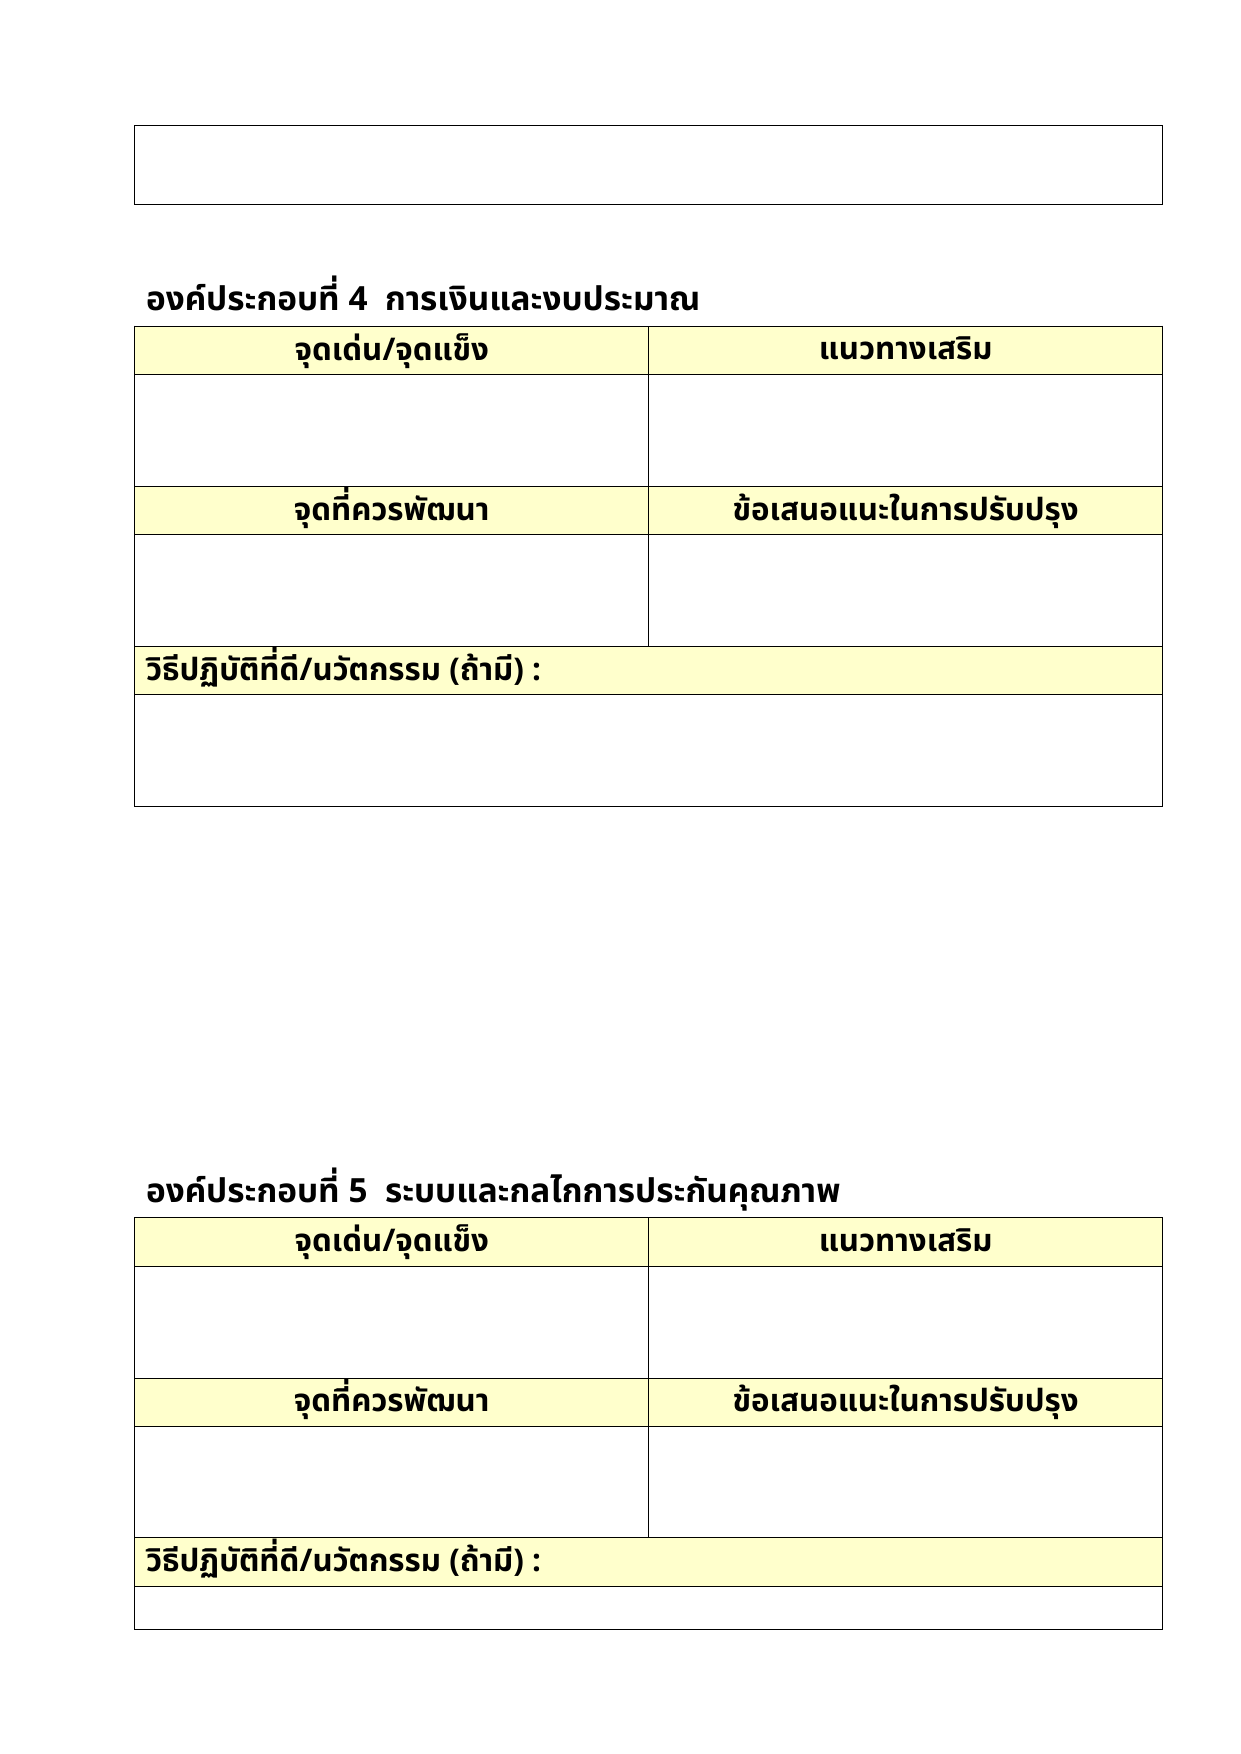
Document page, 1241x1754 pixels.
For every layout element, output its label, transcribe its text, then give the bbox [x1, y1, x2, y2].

table_cell ข้อเสนอแนะในการปรับปรุง [649, 487, 1162, 534]
table_cell [649, 1427, 1162, 1537]
table_cell [135, 1587, 1162, 1629]
table_cell [135, 126, 1162, 203]
table_header แนวทางเสริม [649, 1218, 1162, 1266]
text องค์ประกอบที่ 5 ระบบและกลไกการประกันคุณภาพ [146, 1167, 1126, 1217]
table_cell [135, 1427, 648, 1537]
table_cell วิธีปฏิบัติที่ดี/นวัตกรรม (ถ้ามี) : [135, 647, 1162, 694]
table_cell จุดที่ควรพัฒนา [135, 487, 648, 534]
table_cell [135, 695, 1162, 806]
table_cell [135, 535, 648, 646]
table_cell [649, 535, 1162, 646]
text องค์ประกอบที่ 4 การเงินและงบประมาณ [146, 275, 1126, 326]
table_cell [649, 375, 1162, 486]
table_cell จุดที่ควรพัฒนา [135, 1379, 648, 1426]
table_header จุดเด่น/จุดแข็ง [135, 1218, 648, 1266]
table_header แนวทางเสริม [649, 327, 1162, 374]
table_cell ข้อเสนอแนะในการปรับปรุง [649, 1379, 1162, 1426]
table_cell [135, 375, 648, 486]
table_header จุดเด่น/จุดแข็ง [135, 327, 648, 374]
table_cell [649, 1267, 1162, 1377]
table_cell วิธีปฏิบัติที่ดี/นวัตกรรม (ถ้ามี) : [135, 1538, 1162, 1586]
table_cell [135, 1267, 648, 1377]
